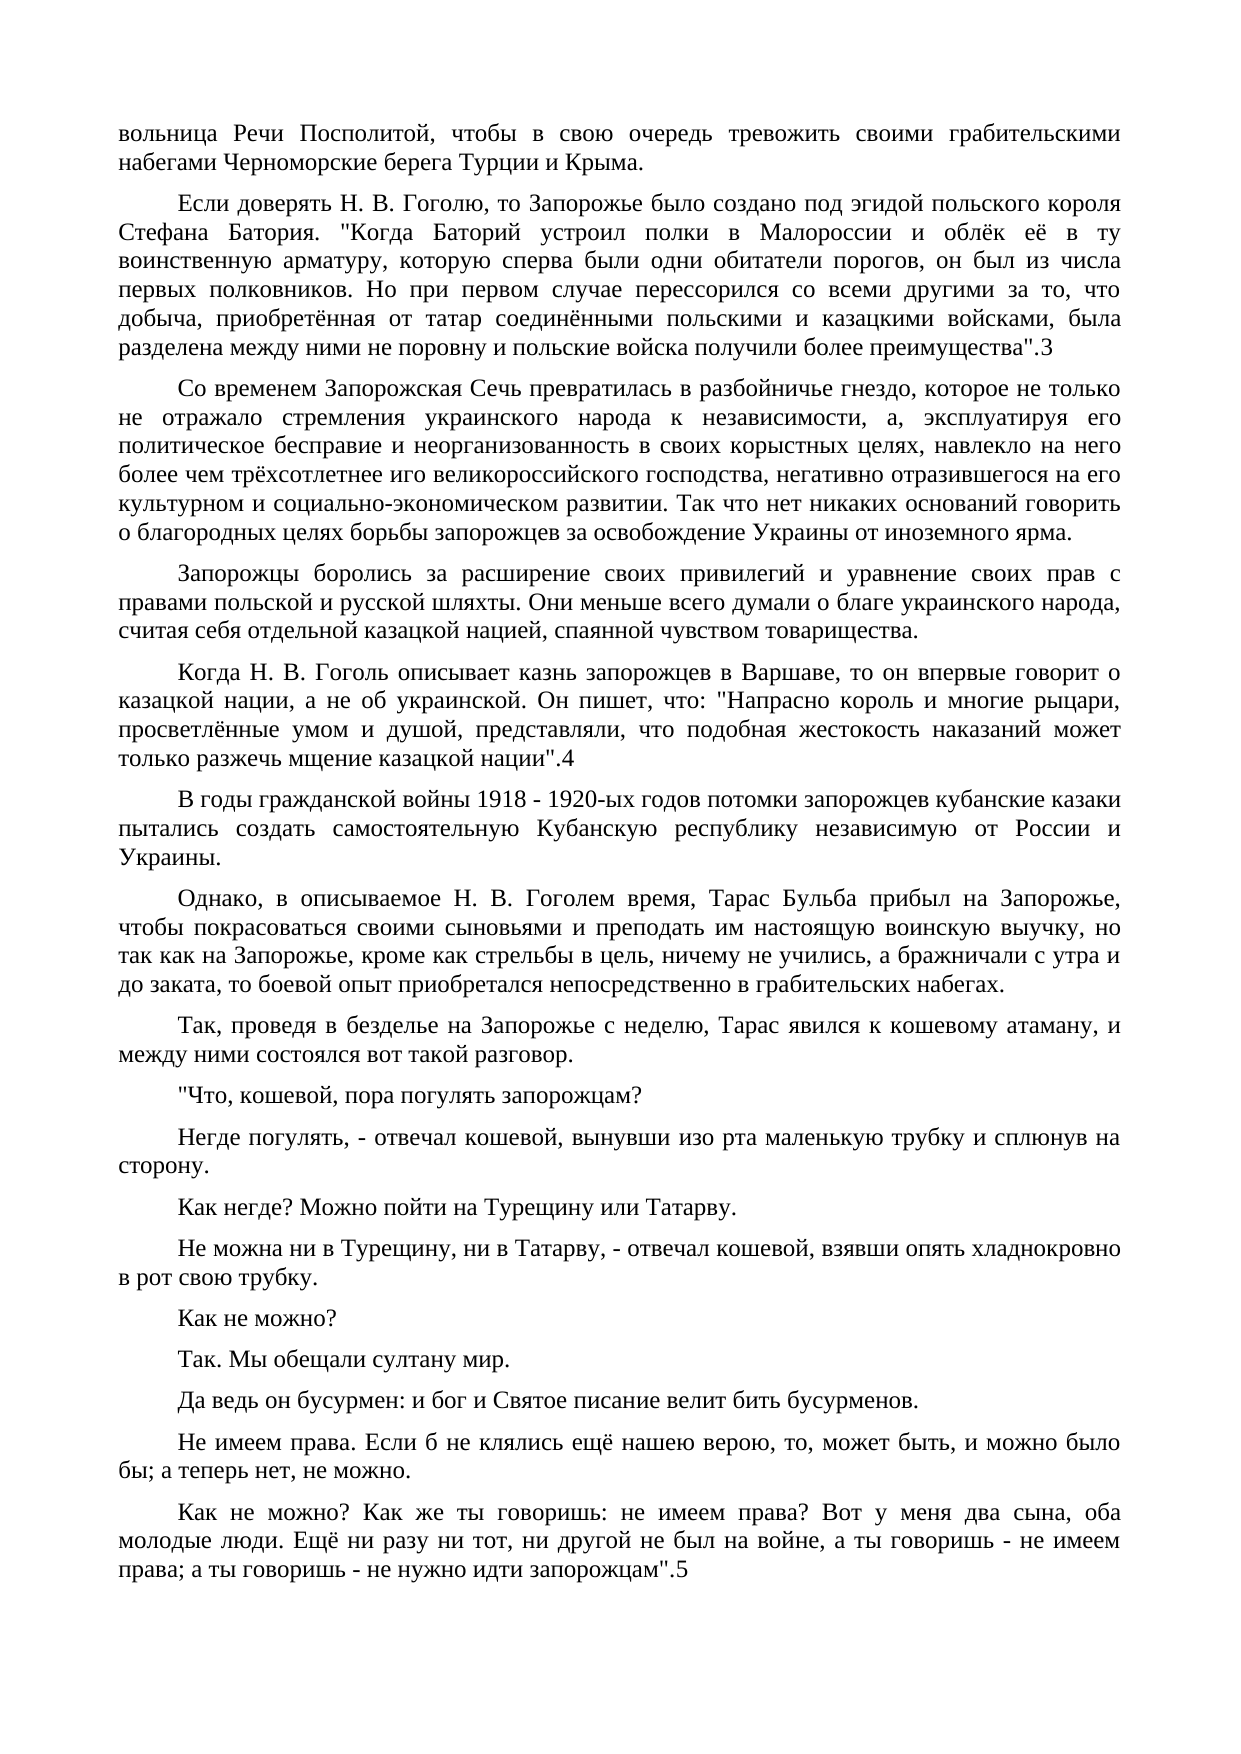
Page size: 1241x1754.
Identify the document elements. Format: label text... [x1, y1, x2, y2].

text Да ведь он бусурмен: и бог и Святое писание велит бить бусурменов. [118, 1386, 1122, 1414]
text Так. Мы обещали султану мир. [118, 1344, 1122, 1373]
text Со временем Запорожская Сечь превратилась в разбойничье гнездо, которое не только не отражало стремления украинского народа к независимости, а, эксплуатируя его политическое бесправие и неорганизованность в своих корыстных целях, навлекло на него более чем трёхсотлетнее иго великороссийского господства, негативно отразившегося на его культурном и социально-экономическом развитии. Так что нет никаких оснований говорить о благородных целях борьбы запорожцев за освобождение Украины от иноземного ярма. [118, 373, 1122, 546]
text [118, 118, 1122, 176]
text Однако, в описываемое Н. В. Гоголем время, Тарас Бульба прибыл на Запорожье, чтобы покрасоваться своими сыновьями и преподать им настоящую воинскую выучку, но так как на Запорожье, кроме как стрельбы в цель, ничему не учились, а бражничали с утра и до заката, то боевой опыт приобретался непосредственно в грабительских набегах. [118, 883, 1122, 998]
text Негде погулять, - отвечал кошевой, вынувши изо рта маленькую трубку и сплюнув на сторону. [118, 1122, 1122, 1179]
text Как не можно? Как же ты говоришь: не имеем права? Вот у меня два сына, оба молодые люди. Ещё ни разу ни тот, ни другой не был на войне, а ты говоришь - не имеем права; а ты говоришь - не нужно идти запорожцам".5 [118, 1497, 1122, 1583]
text Не имеем права. Если б не клялись ещё нашею верою, то, может быть, и можно было бы; а теперь нет, не можно. [118, 1427, 1122, 1484]
text Не можна ни в Турещину, ни в Татарву, - отвечал кошевой, взявши опять хладнокровно в рот свою трубку. [118, 1233, 1122, 1291]
text Как негде? Можно пойти на Турещину или Татарву. [118, 1192, 1122, 1221]
text Когда Н. В. Гоголь описывает казнь запорожцев в Варшаве, то он впервые говорит о казацкой нации, а не об украинской. Он пишет, что: "Напрасно король и многие рыцари, просветлённые умом и душой, представляли, что подобная жестокость наказаний может только разжечь мщение казацкой нации".4 [118, 657, 1122, 772]
text Если доверять Н. В. Гоголю, то Запорожье было создано под эгидой польского короля Стефана Батория. "Когда Баторий устроил полки в Малороссии и облёк её в ту воинственную арматуру, которую сперва были одни обитатели порогов, он был из числа первых полковников. Но при первом случае перессорился со всеми другими за то, что добыча, приобретённая от татар соединёнными польскими и казацкими войсками, была разделена между ними не поровну и польские войска получили более преимущества".3 [118, 188, 1122, 361]
text Запорожцы боролись за расширение своих привилегий и уравнение своих прав с правами польской и русской шляхты. Они меньше всего думали о благе украинского народа, считая себя отдельной казацкой нацией, спаянной чувством товарищества. [118, 558, 1122, 644]
text Так, проведя в безделье на Запорожье с неделю, Тарас явился к кошевому атаману, и между ними состоялся вот такой разговор. [118, 1011, 1122, 1068]
text В годы гражданской войны 1918 - 1920-ых годов потомки запорожцев кубанские казаки пытались создать самостоятельную Кубанскую республику независимую от России и Украины. [118, 784, 1122, 871]
text "Что, кошевой, пора погулять запорожцам? [118, 1081, 1122, 1109]
text Как не можно? [118, 1303, 1122, 1332]
